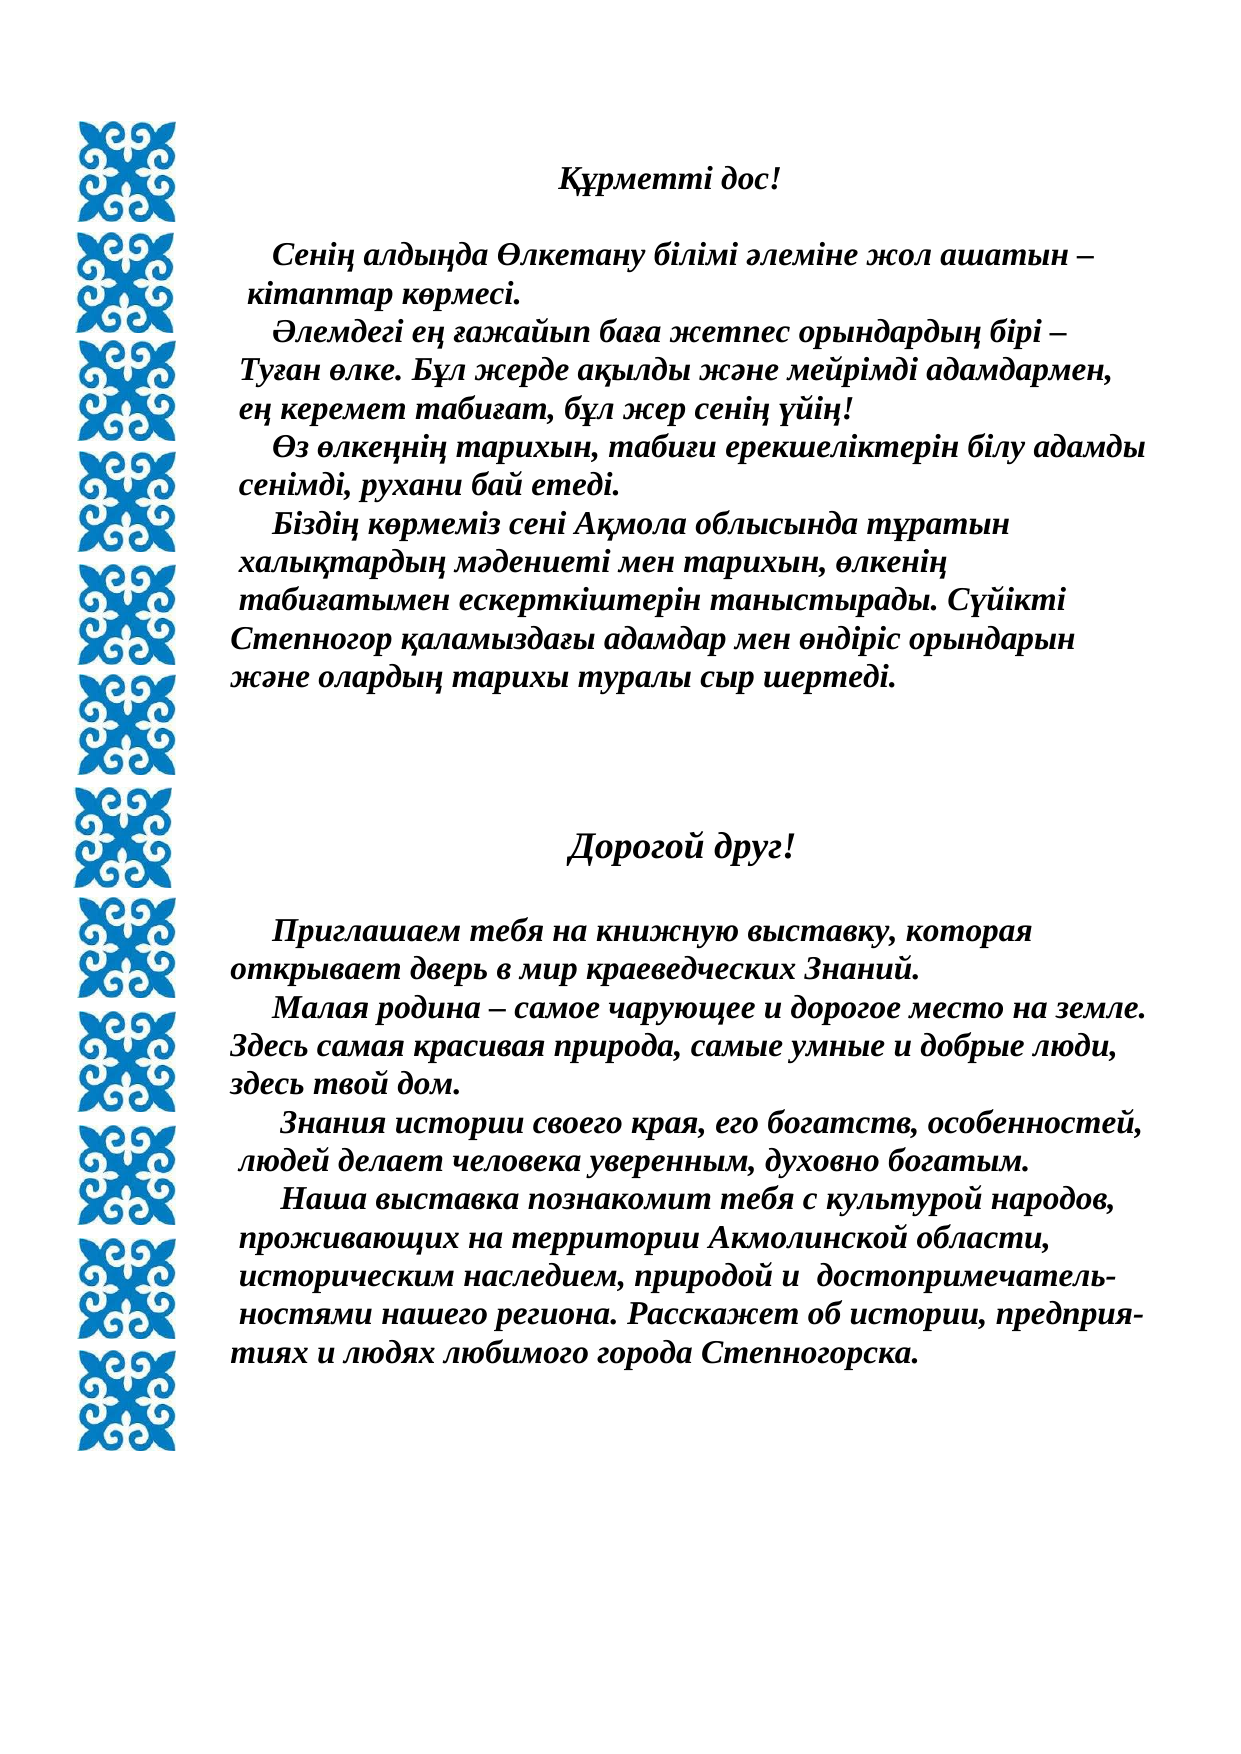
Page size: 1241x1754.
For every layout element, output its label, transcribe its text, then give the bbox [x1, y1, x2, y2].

picture [77, 564, 176, 665]
picture [77, 1125, 176, 1225]
picture [77, 897, 176, 998]
picture [77, 1238, 176, 1339]
picture [77, 674, 176, 775]
picture [77, 121, 176, 222]
table_header Құрметті дос! Сенің алдыңда Өлкетану білімі әлеміне жол ашатын – кітаптар көрмесі. Әлемдегі ең ғажайып баға жетпес орындардың бірі – Туған өлке. Бұл жерде ақылды және мейрімді адамдармен, ең керемет табиғат, бұл жер сенің үйің! Өз өлкеңнің тарихын, табиғи ерекшеліктерін білу адамды сенімді, рухани бай етеді. Біздің көрмеміз сені Ақмола облысында тұратын халықтардың мәдениеті мен тарихын, өлкенің табиғатымен ескерткіштерін таныстырады. Сүйікті Степногор қаламыздағы адамдар мен өндіріс орындарын және олардың тарихы туралы сыр шертеді. Дорогой друг! Приглашаем тебя на книжную выставку, которая открывает дверь в мир краеведческих Знаний. Малая родина – самое чарующее и дорогое место на земле. Здесь самая красивая природа, самые умные и добрые люди, здесь твой дом. Знания истории своего края, его богатств, особенностей, людей делает человека уверенным, духовно богатым. Наша выставка познакомит тебя с культурой народов, проживающих на территории Акмолинской области, историческим наследием, природой и достопримечатель- ностями нашего региона. Расскажет об истории, предприя- тиях и людях любимого города Степногорска. [177, 76, 1166, 1564]
picture [77, 451, 176, 552]
picture [73, 787, 172, 888]
picture [77, 340, 176, 441]
picture [77, 1011, 176, 1112]
picture [75, 232, 174, 333]
picture [77, 1350, 176, 1451]
